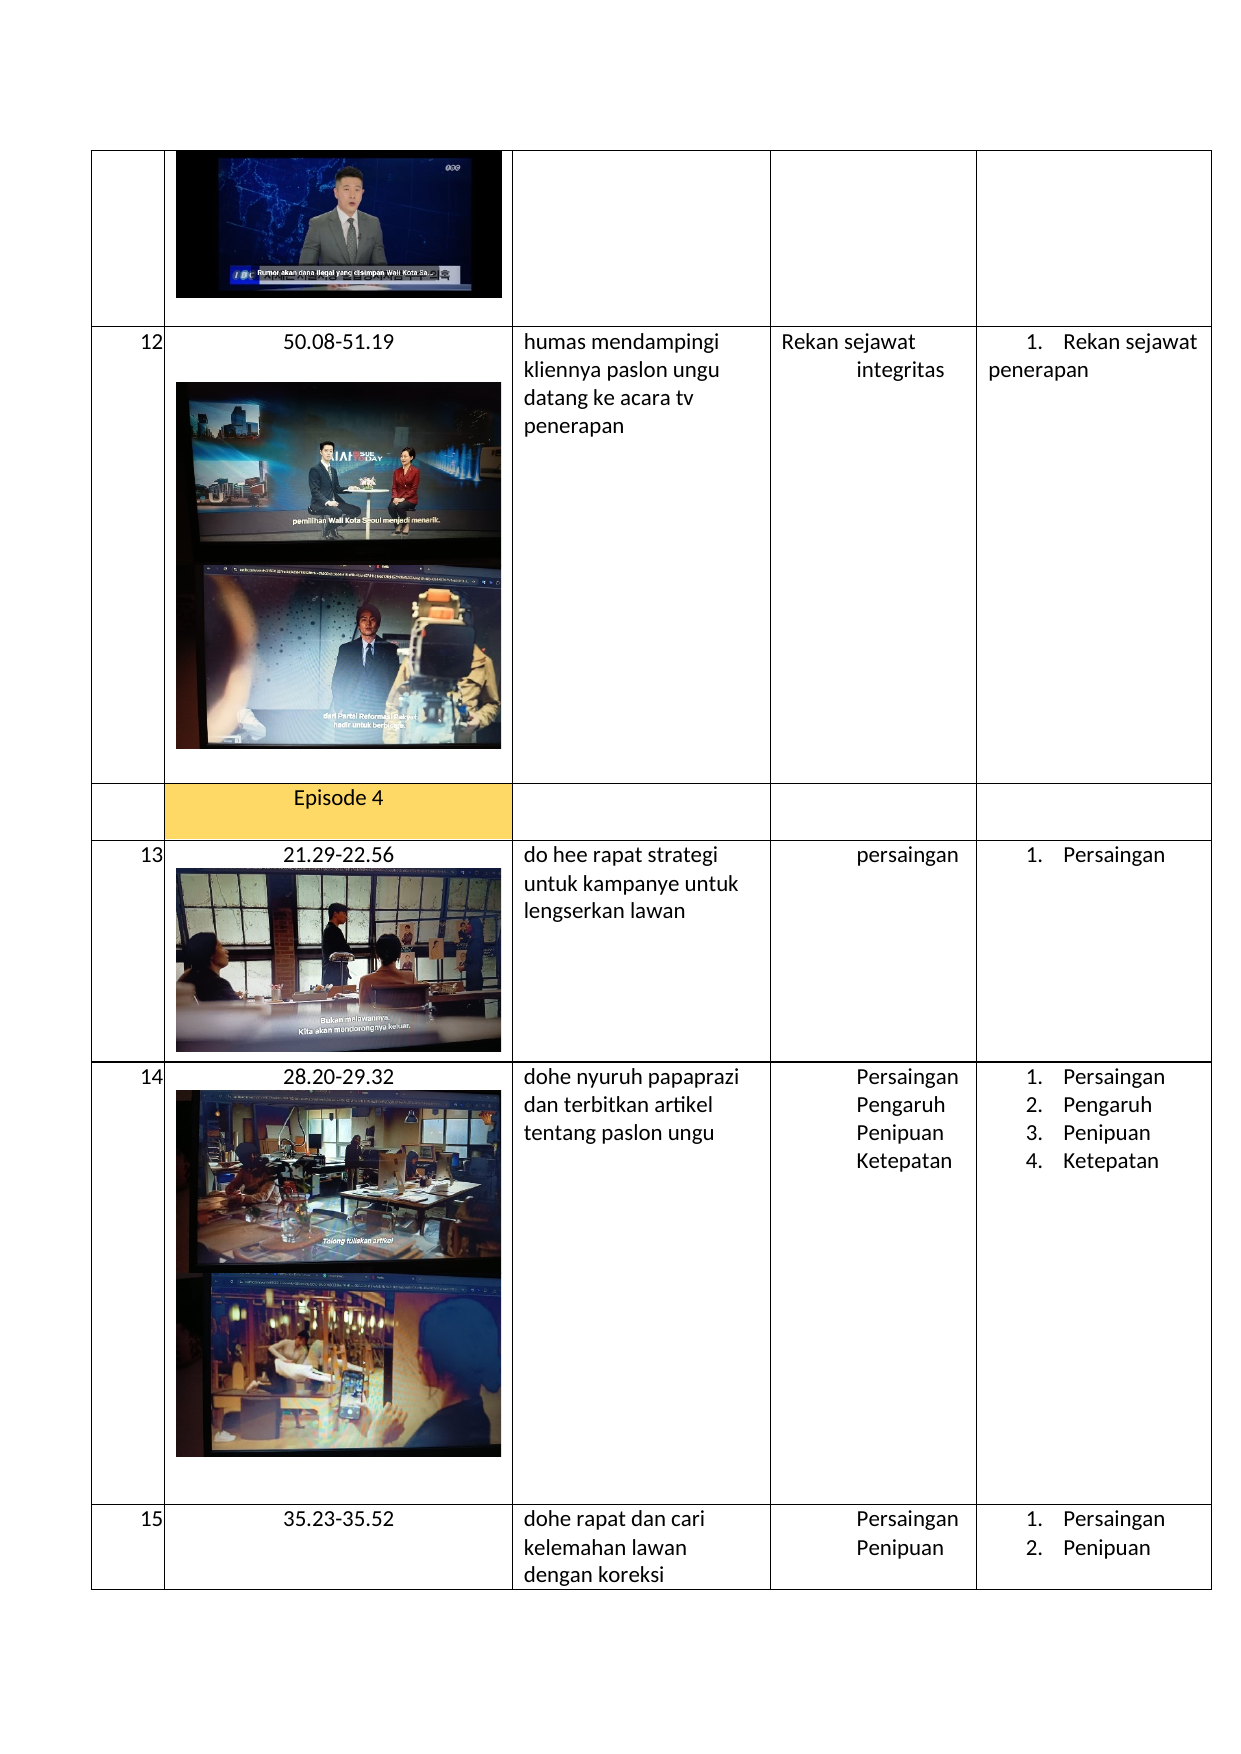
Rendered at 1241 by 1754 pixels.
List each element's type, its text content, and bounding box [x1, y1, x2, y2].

table_cell persaingan [771, 841, 976, 1061]
table_cell [513, 784, 770, 839]
table_cell [92, 327, 164, 782]
table_cell Persaingan Penipuan [771, 1505, 976, 1589]
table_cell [513, 151, 770, 326]
table_cell [92, 784, 164, 839]
table_cell dohe nyuruh papaprazi dan terbitkan artikel tentang paslon ungu [513, 1063, 770, 1503]
table_cell 21.29-22.56 [165, 841, 512, 1061]
table_cell 50.08-51.19 [165, 327, 512, 782]
picture [176, 868, 502, 1052]
table_cell Persaingan Pengaruh Penipuan Ketepatan [977, 1063, 1211, 1503]
table_cell Persaingan [977, 841, 1211, 1061]
table_cell 34.37-38.07 [165, 151, 512, 326]
picture [176, 382, 502, 749]
table_cell humas mendampingi kliennya paslon ungu datang ke acara tv penerapan [513, 327, 770, 782]
table_cell Rekan sejawat penerapan [977, 327, 1211, 782]
table_cell Persaingan Pengaruh Penipuan Ketepatan [771, 1063, 976, 1503]
picture [176, 1090, 502, 1457]
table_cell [771, 151, 976, 326]
table_cell [92, 1063, 164, 1503]
table_cell [92, 841, 164, 1061]
table_cell Persaingan Penipuan [977, 1505, 1211, 1589]
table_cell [513, 1505, 770, 1589]
table_cell do hee rapat strategi untuk kampanye untuk lengserkan lawan [513, 841, 770, 1061]
table_cell [977, 784, 1211, 839]
table_cell [92, 1505, 164, 1589]
table_cell [771, 784, 976, 839]
table_cell 35.23-35.52 [165, 1505, 512, 1589]
table_cell Rekan sejawat integritas [771, 327, 976, 782]
table_cell Episode 4 [165, 784, 512, 839]
table_cell 28.20-29.32 [165, 1063, 512, 1503]
picture [176, 151, 502, 298]
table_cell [977, 151, 1211, 326]
table_cell [92, 151, 164, 326]
